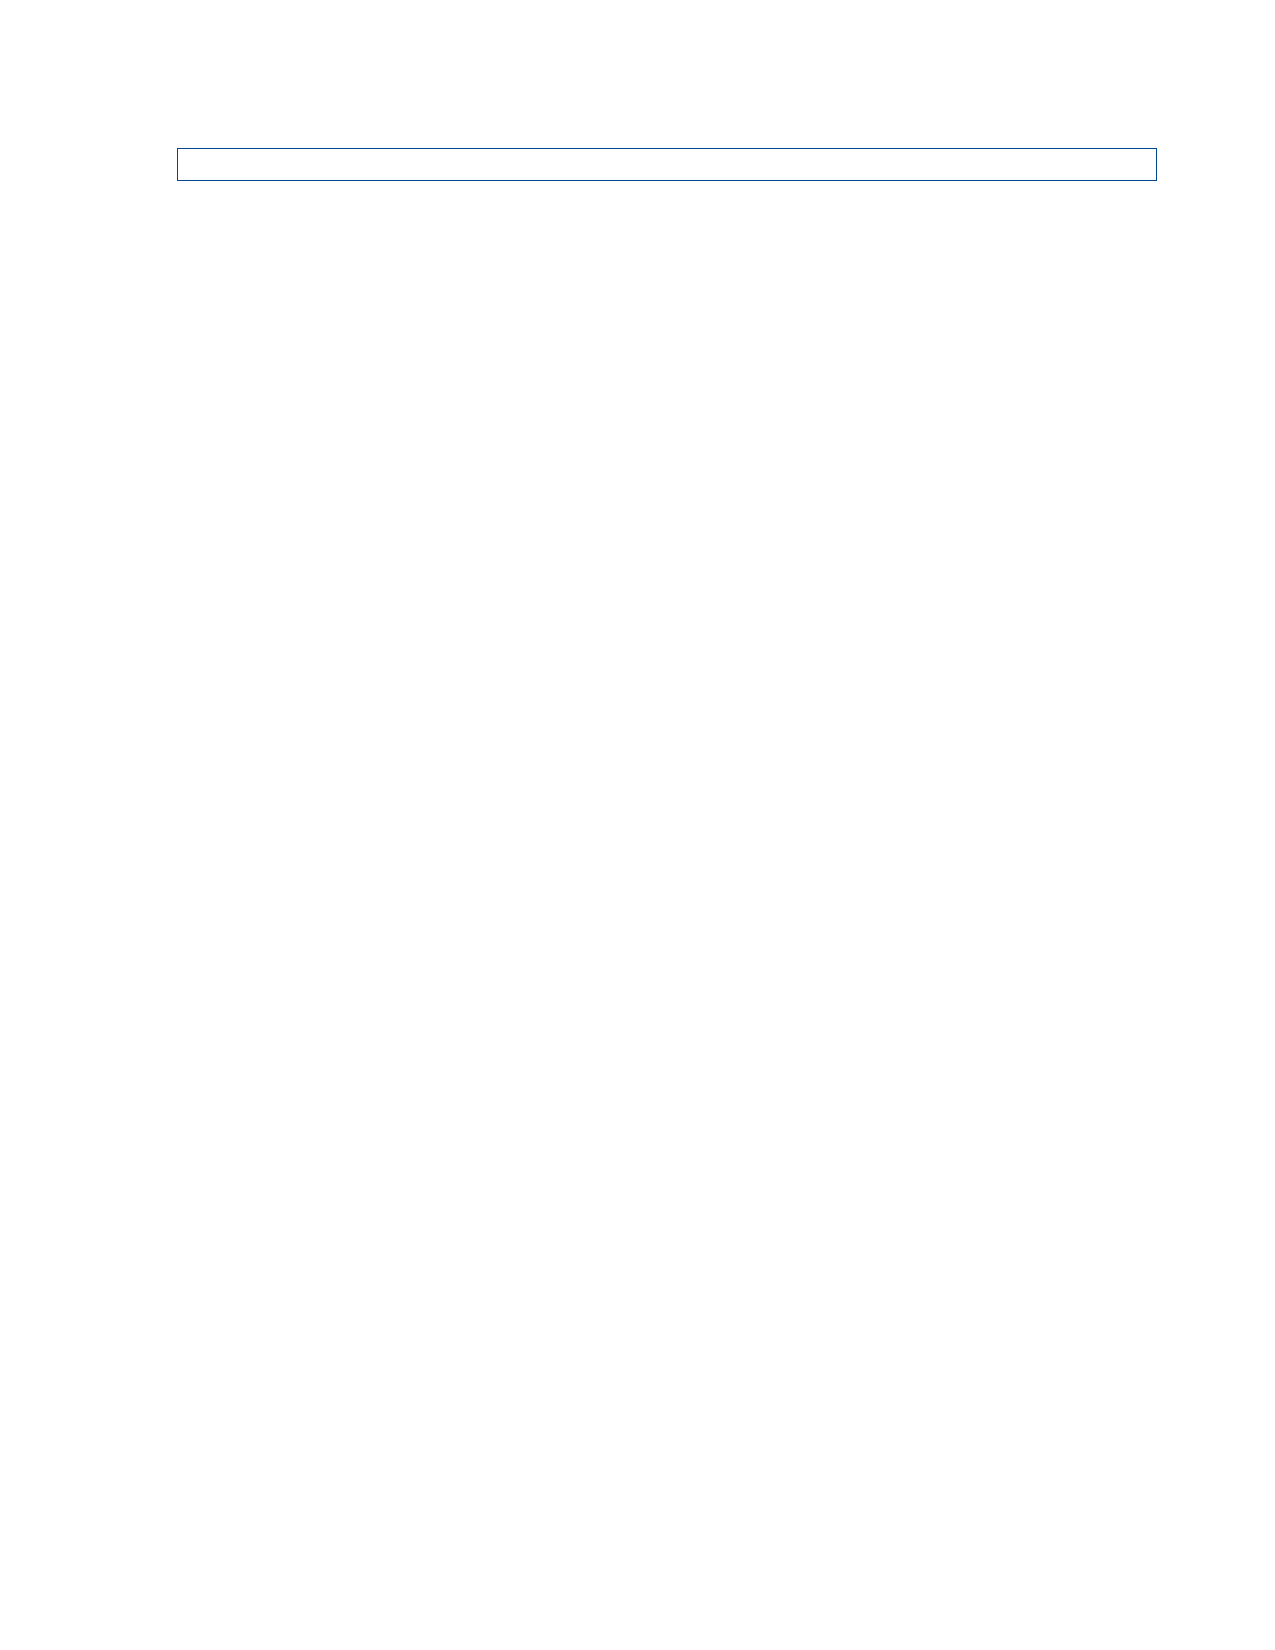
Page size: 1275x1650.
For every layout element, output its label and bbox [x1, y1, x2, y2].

table_header [178, 149, 1156, 180]
